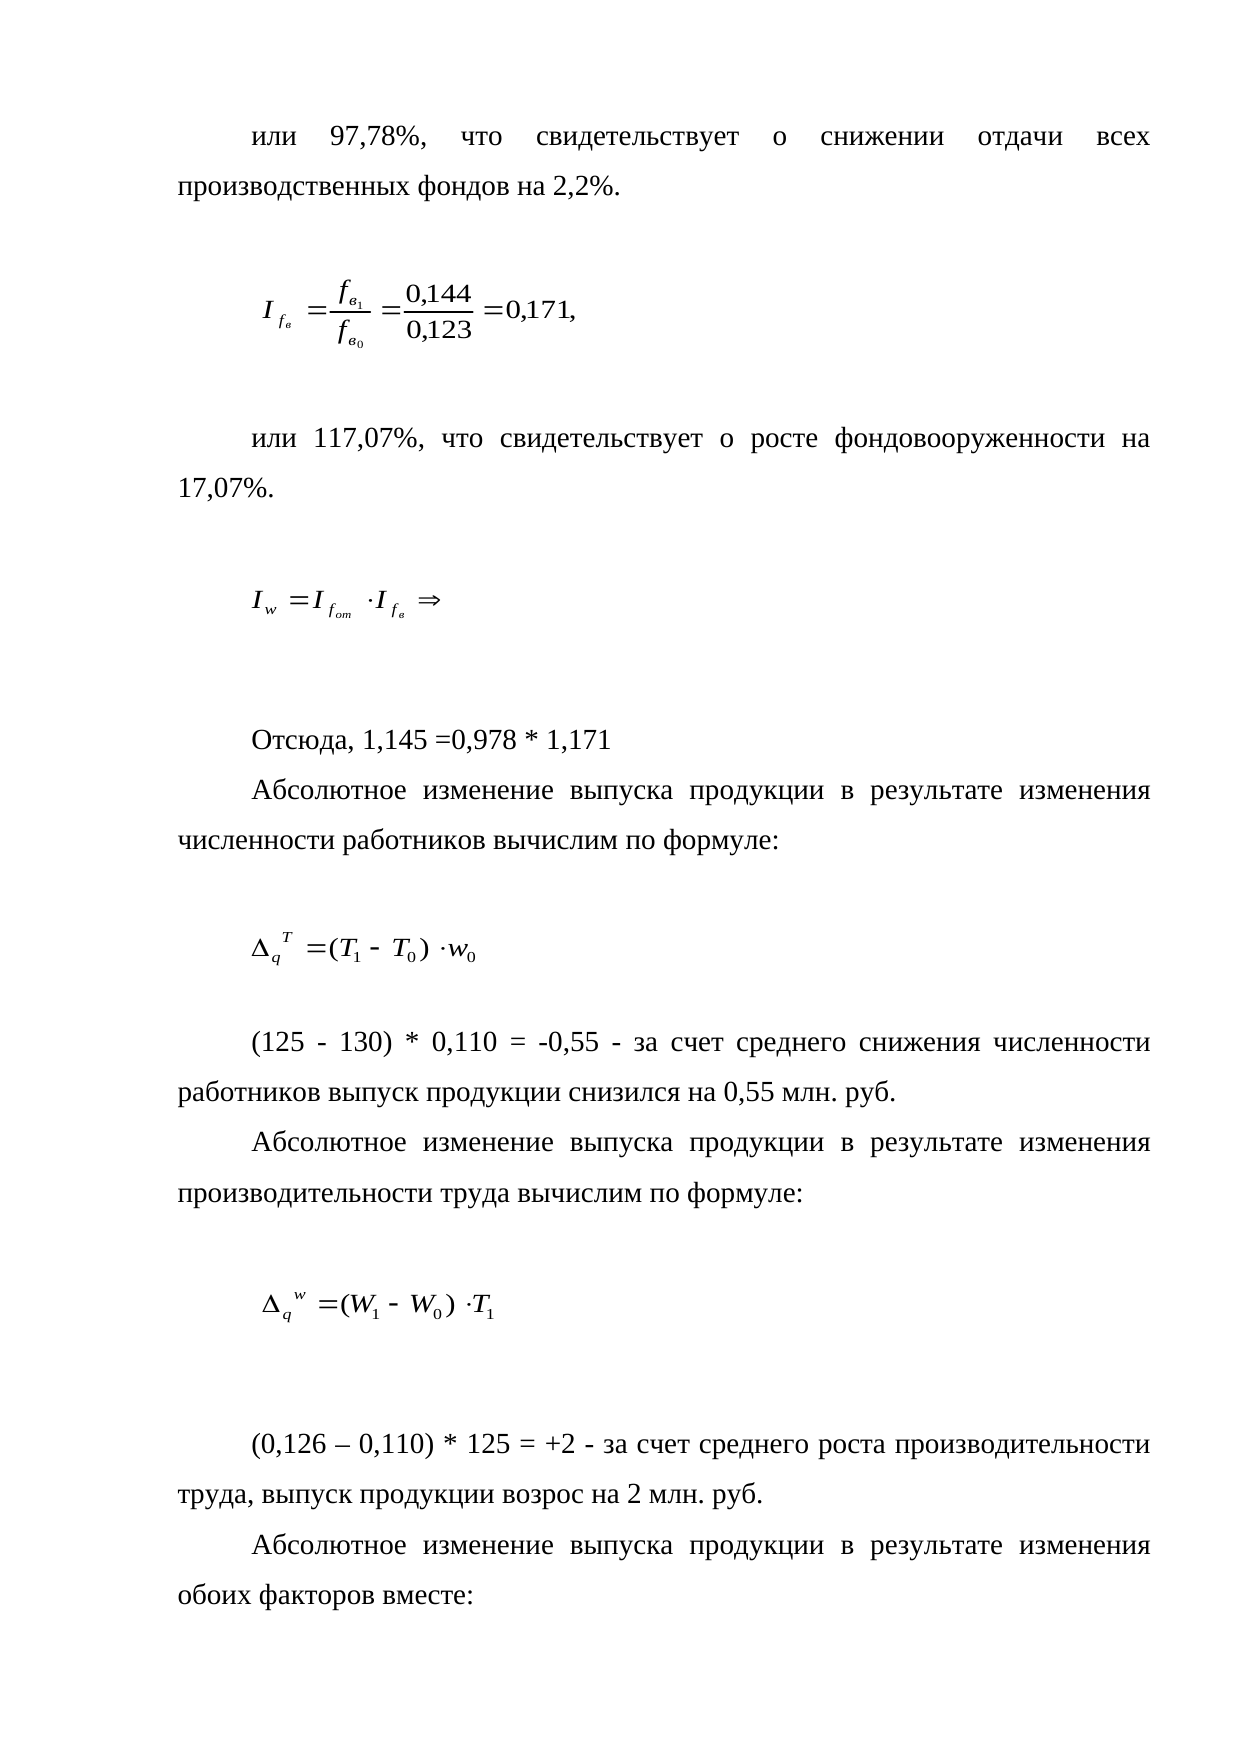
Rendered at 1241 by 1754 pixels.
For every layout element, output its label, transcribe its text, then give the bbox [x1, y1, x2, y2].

text или 117,07%, что свидетельствует о росте фондовооруженности на 17,07%. [177, 420, 1152, 504]
text Отсюда, 1,145 =0,978 * 1,171 [177, 722, 1152, 755]
text Абсолютное изменение выпуска продукции в результате изменения численности работников вычислим по формуле: [177, 772, 1152, 856]
text Абсолютное изменение выпуска продукции в результате изменения обоих факторов вместе: [177, 1527, 1152, 1611]
text (125 - 130) * 0,110 = -0,55 - за счет среднего снижения численности работников выпуск продукции снизился на 0,55 млн. руб. [177, 1024, 1152, 1108]
text или 97,78%, что свидетельствует о снижении отдачи всех производственных фондов на 2,2%. [177, 118, 1152, 202]
text (0,126 – 0,110) * 125 = +2 - за счет среднего роста производительности труда, выпуск продукции возрос на 2 млн. руб. [177, 1426, 1152, 1510]
text Абсолютное изменение выпуска продукции в результате изменения производительности труда вычислим по формуле: [177, 1124, 1152, 1208]
